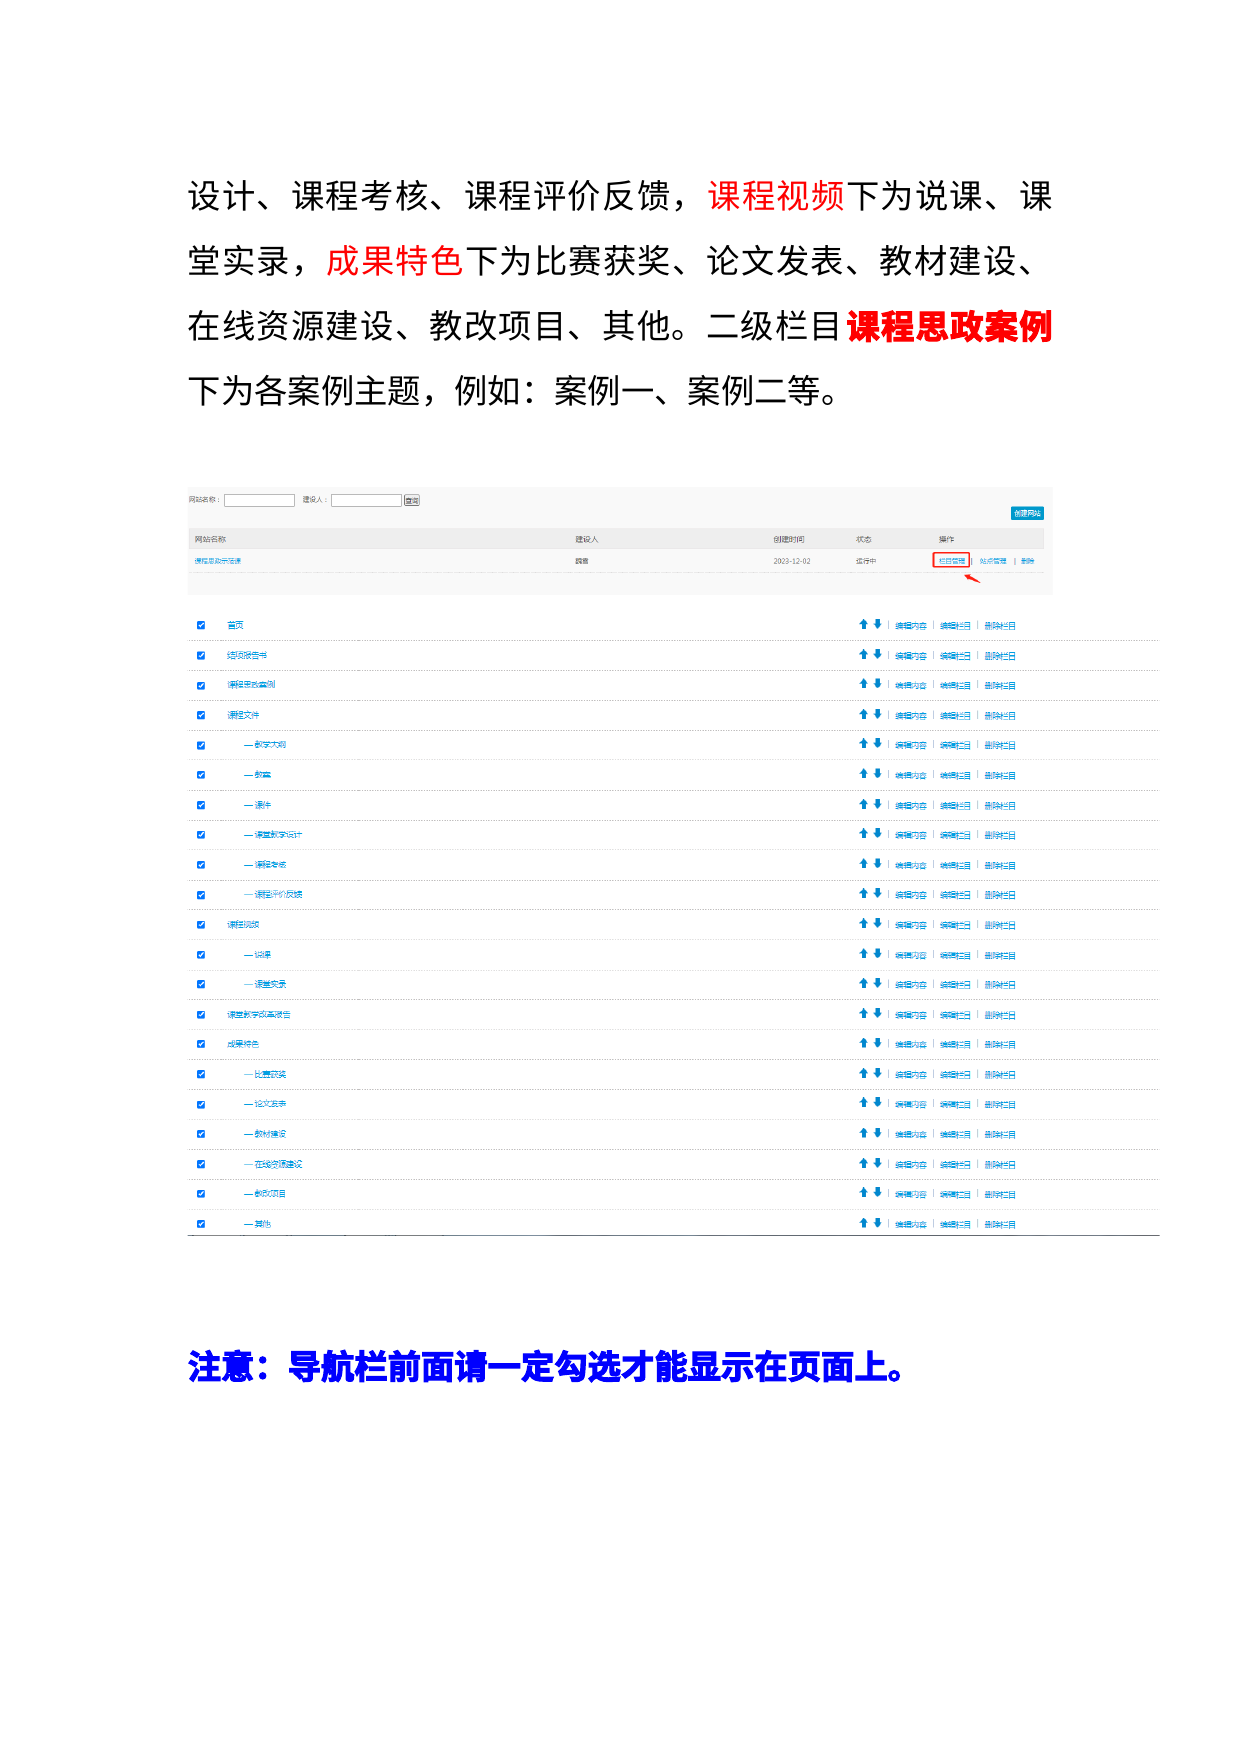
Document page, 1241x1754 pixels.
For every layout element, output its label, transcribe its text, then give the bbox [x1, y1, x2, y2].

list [187, 162, 1053, 422]
picture [187, 617, 1160, 1236]
list 注意：导航栏前面请一定勾选才能显示在页面上。 [187, 1332, 1053, 1397]
picture [187, 487, 1053, 595]
